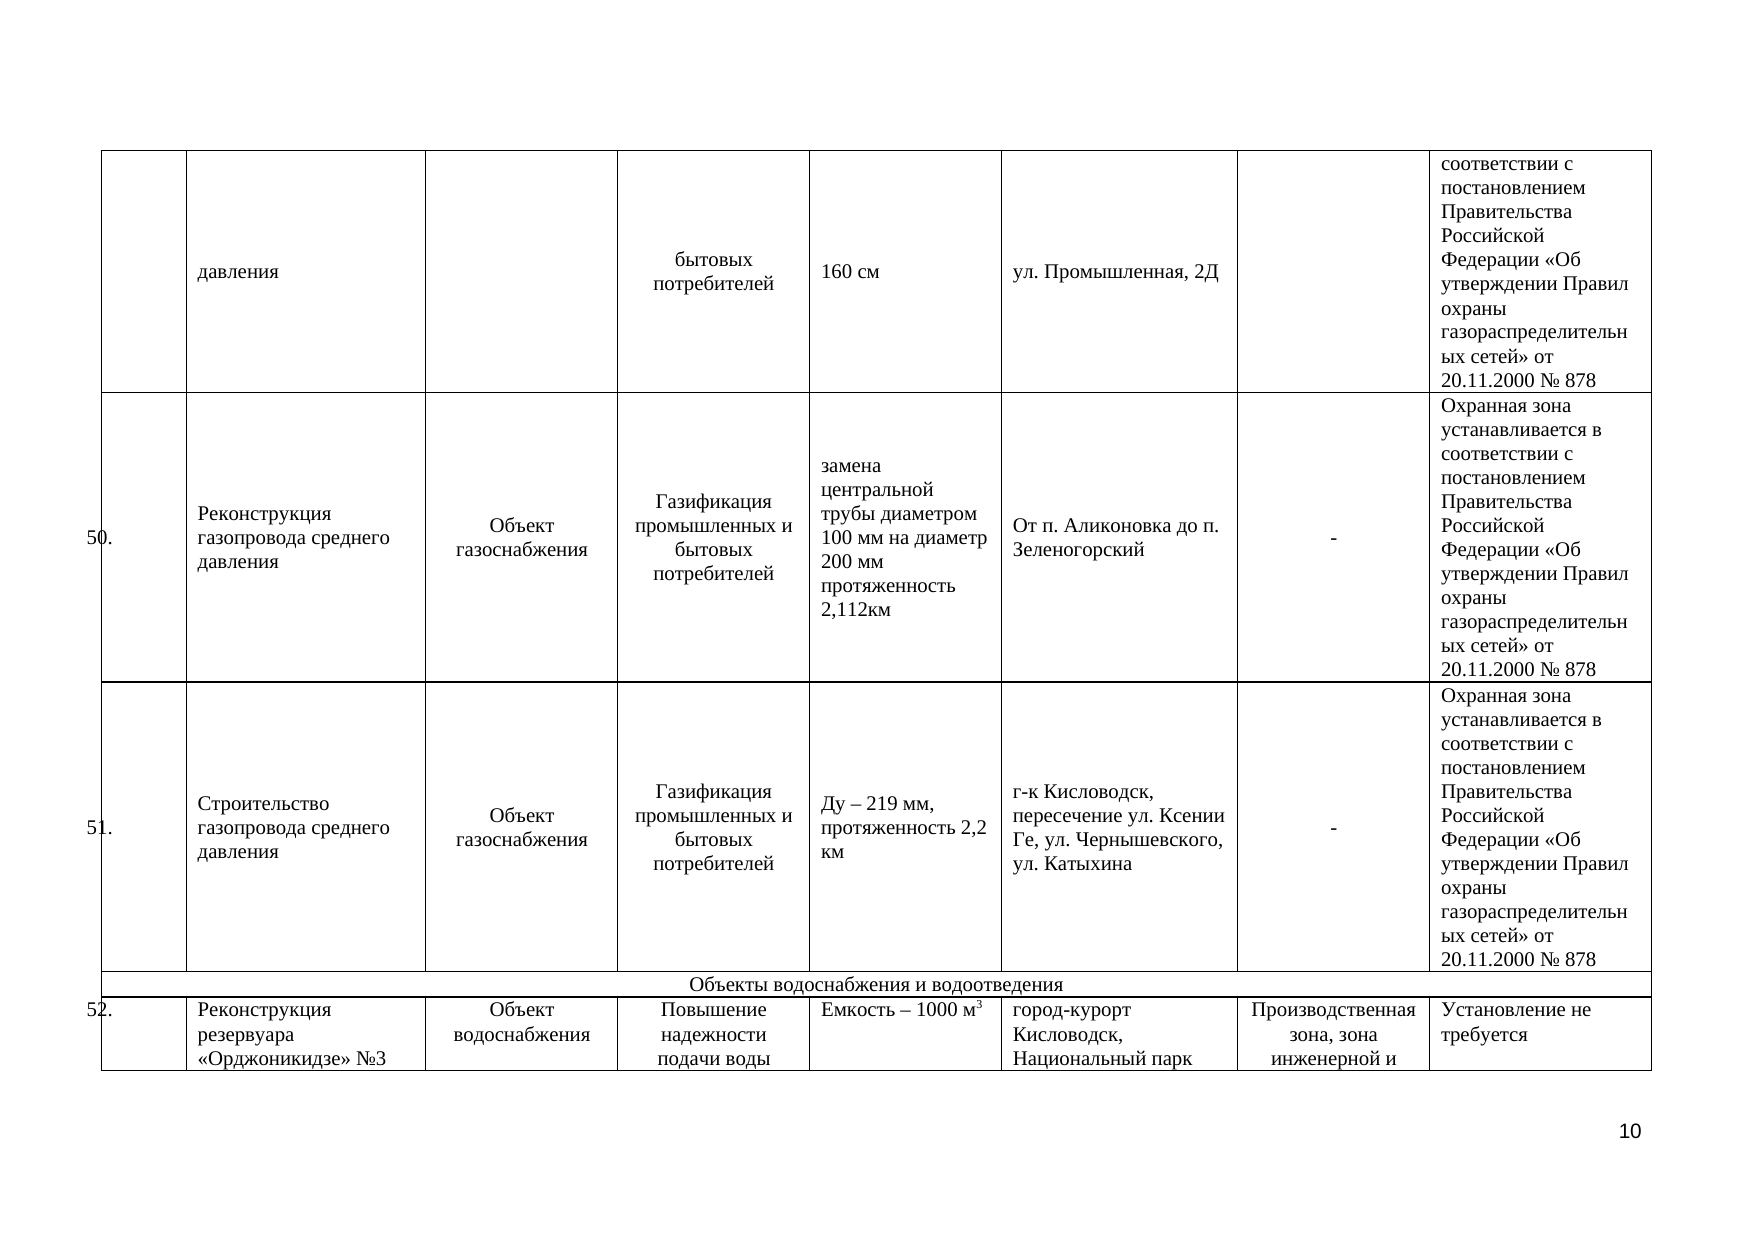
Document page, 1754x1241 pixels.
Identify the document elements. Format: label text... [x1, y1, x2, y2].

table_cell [810, 151, 1001, 392]
table_cell Объект газоснабжения [426, 683, 617, 971]
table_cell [1002, 151, 1237, 392]
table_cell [1002, 998, 1237, 1069]
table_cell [618, 998, 809, 1069]
table_cell - [1238, 683, 1429, 971]
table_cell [426, 998, 617, 1069]
table_cell Газификация промышленных и бытовых потребителей [618, 683, 809, 971]
table_cell [102, 998, 186, 1069]
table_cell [1430, 998, 1651, 1069]
table_cell Емкость – 1000 м3 [810, 998, 1001, 1069]
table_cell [426, 151, 617, 392]
table_cell Реконструкция газопровода среднего давления [187, 393, 425, 681]
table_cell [1238, 998, 1429, 1069]
table_cell От п. Аликоновка до п. Зеленогорский [1002, 393, 1237, 681]
table_cell Строительство газопровода среднего давления [187, 683, 425, 971]
table_cell замена центральной трубы диаметром 100 мм на диаметр 200 мм протяженность 2,112км [810, 393, 1001, 681]
table_cell [102, 151, 186, 392]
table_cell Ду – 219 мм, протяженность 2,2 км [810, 683, 1001, 971]
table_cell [1430, 151, 1651, 392]
table_cell [102, 393, 186, 681]
table_cell Объект газоснабжения [426, 393, 617, 681]
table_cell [187, 998, 425, 1069]
table_cell Объекты водоснабжения и водоотведения [102, 972, 1651, 996]
table_cell [102, 683, 186, 971]
table_cell - [1238, 393, 1429, 681]
table_cell Газификация промышленных и бытовых потребителей [618, 393, 809, 681]
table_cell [618, 151, 809, 392]
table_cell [187, 151, 425, 392]
table_cell г-к Кисловодск, пересечение ул. Ксении Ге, ул. Чернышевского, ул. Катыхина [1002, 683, 1237, 971]
table_cell - [1238, 151, 1429, 392]
